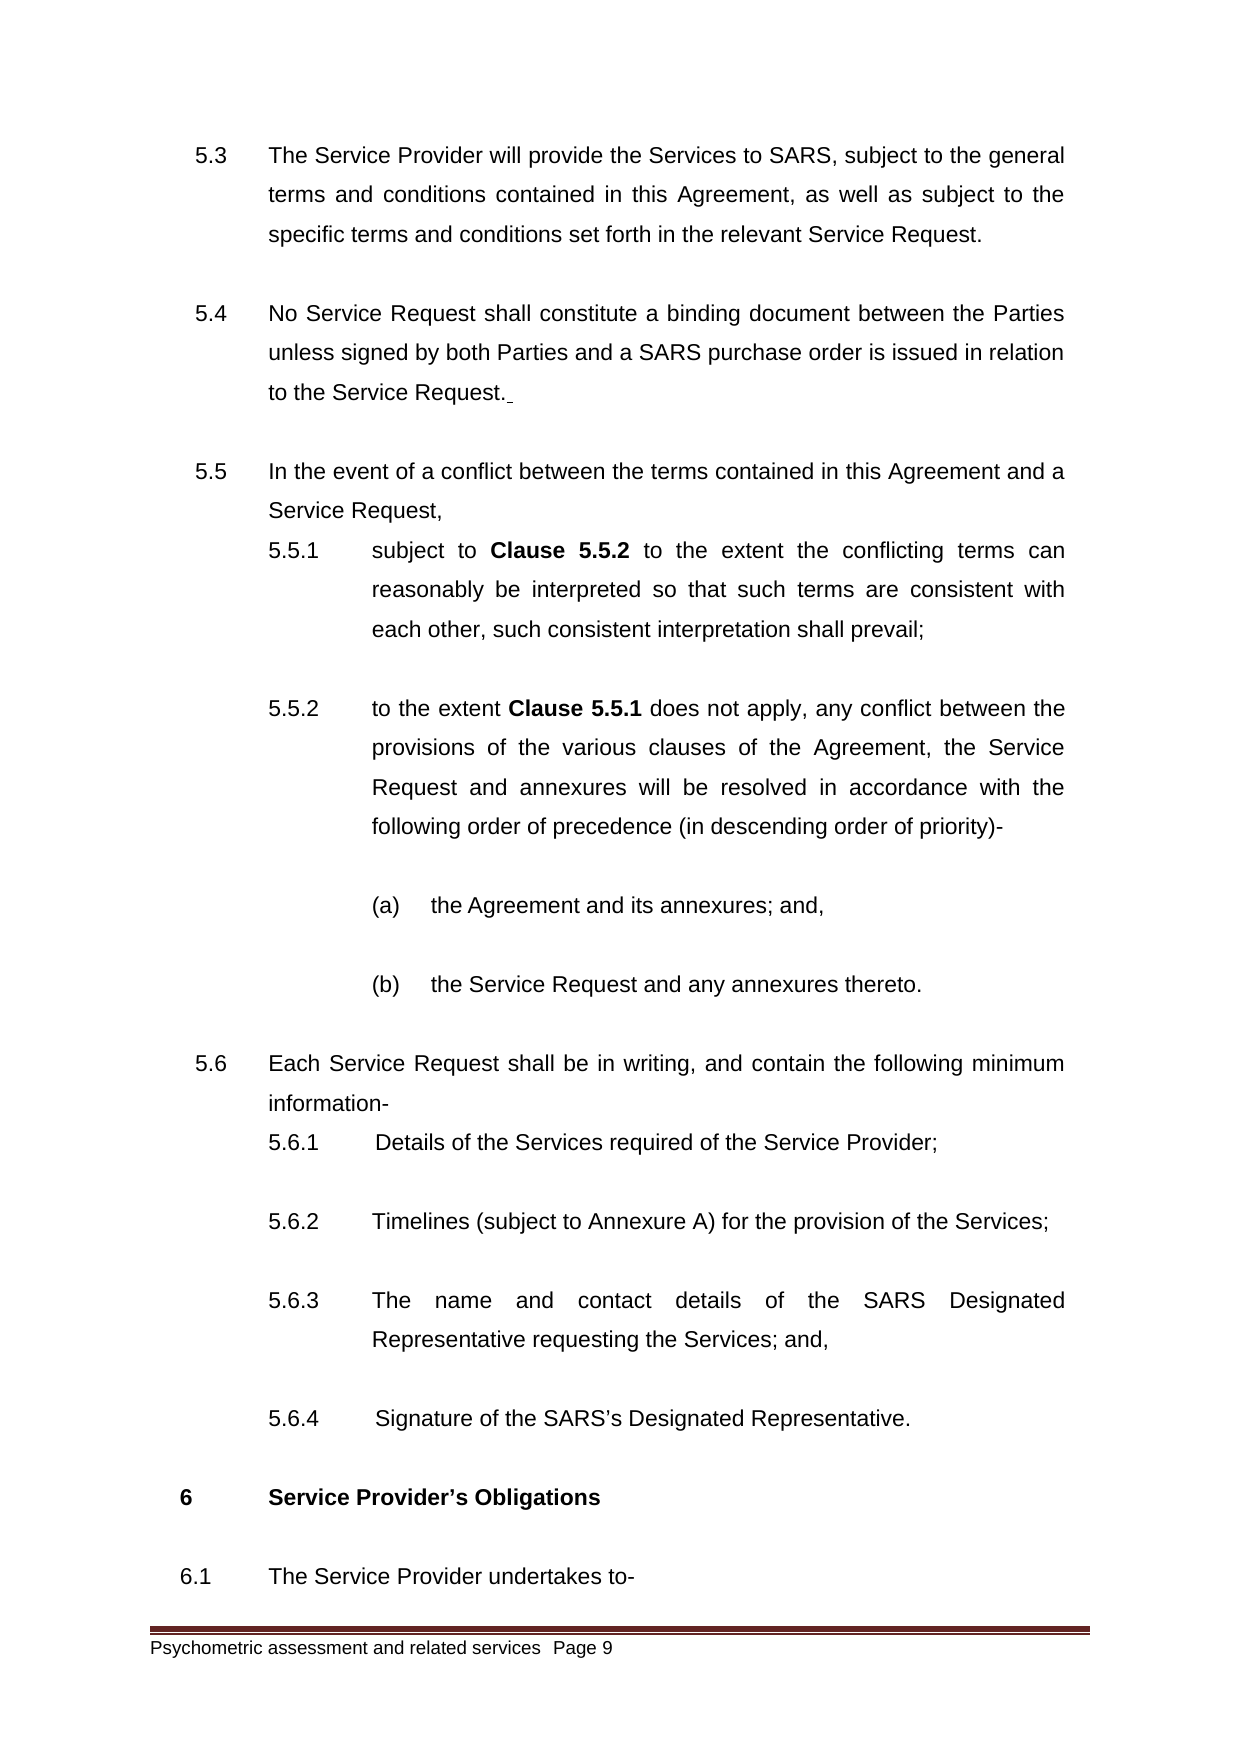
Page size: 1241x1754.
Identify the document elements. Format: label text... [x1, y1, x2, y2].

list (b) the Service Request and any annexures thereto. [372, 971, 1019, 997]
list Signature of the SARS’s Designated Representative. [268, 1405, 1019, 1432]
text 6 Service Provider’s Obligations [179, 1484, 1019, 1511]
list (a) the Agreement and its annexures; and, [372, 892, 1019, 918]
list The name and contact details of the SARS Designated Representative requesting the Services; and, [268, 1287, 1066, 1353]
list No Service Request shall constitute a binding document between the Parties unless signed by both Parties and a SARS purchase order is issued in relation to the Service Request. [195, 300, 1066, 405]
list The Service Provider undertakes to- [179, 1563, 1019, 1589]
list In the event of a conflict between the terms contained in this Agreement and a Service Request, [195, 458, 1066, 524]
list Each Service Request shall be in writing, and contain the following minimum information- [195, 1050, 1066, 1116]
list to the extent Clause 5.5.1 does not apply, any conflict between the provisions of the various clauses of the Agreement, the Service Request and annexures will be resolved in accordance with the following order of precedence (in descending order of priority)- [268, 695, 1066, 839]
list Details of the Services required of the Service Provider; [268, 1129, 1019, 1155]
list Timelines (subject to Annexure A) for the provision of the Services; [268, 1208, 1066, 1234]
list subject to Clause 5.5.2 to the extent the conflicting terms can reasonably be interpreted so that such terms are consistent with each other, such consistent interpretation shall prevail; [268, 537, 1066, 642]
list The Service Provider will provide the Services to SARS, subject to the general terms and conditions contained in this Agreement, as well as subject to the specific terms and conditions set forth in the relevant Service Request. [195, 142, 1066, 247]
